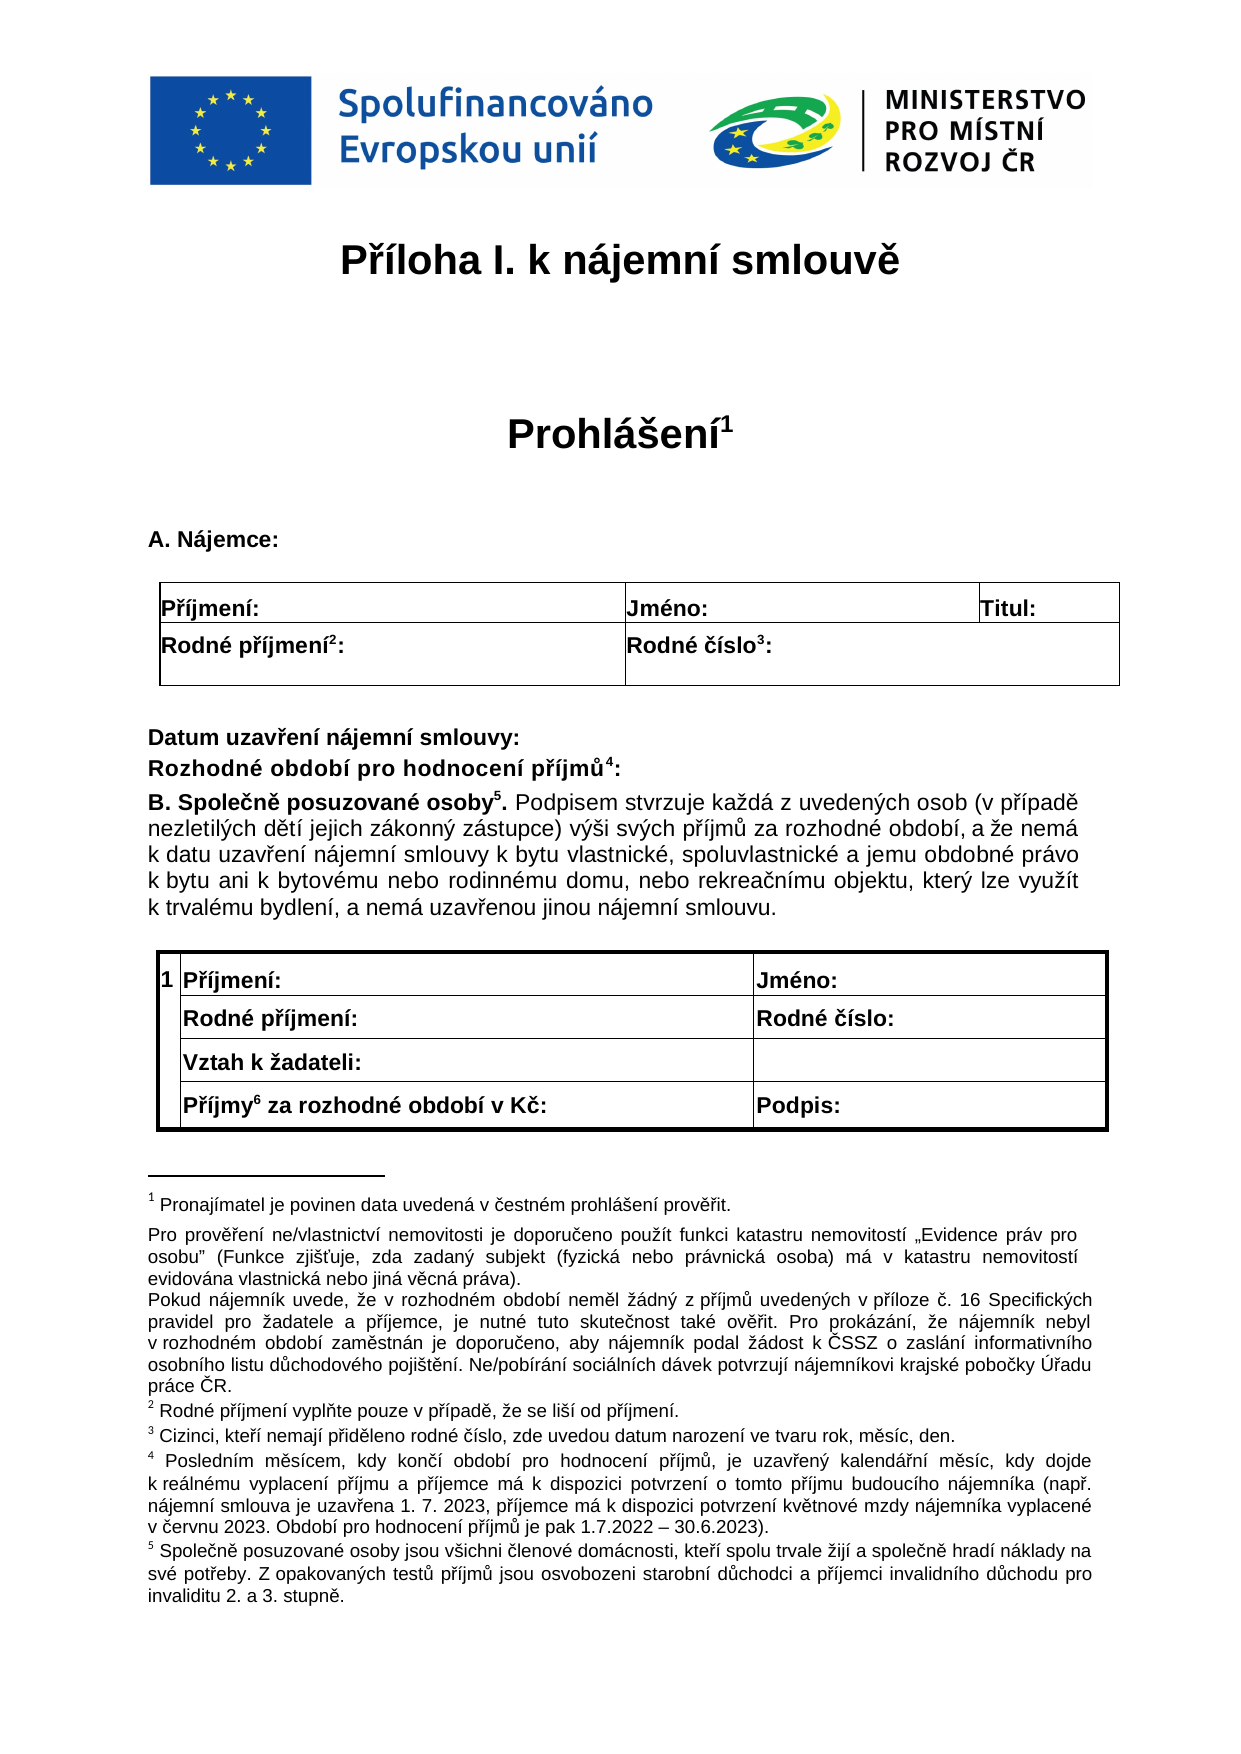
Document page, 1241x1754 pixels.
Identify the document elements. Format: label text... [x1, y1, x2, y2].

text Prohlášení [148, 410, 1092, 458]
picture [147, 73, 1093, 188]
table_header Titul: [980, 583, 1119, 622]
table_header Jméno: [626, 583, 979, 622]
table_cell Rodné příjmení: [181, 996, 753, 1038]
table_cell Rodné číslo: [754, 996, 1105, 1038]
table_header Příjmení: [161, 583, 625, 622]
text B. Společně posuzované osoby. Podpisem stvrzuje každá z uvedených osob (v případě nezletilých dětí jejich zákonný zástupce) výši svých příjmů za rozhodné období, a že nemá k datu uzavření nájemní smlouvy k bytu vlastnické, spoluvlastnické a jemu obdobné právo k bytu ani k bytovému nebo rodinnému domu, nebo rekreačnímu objektu, který lze využít k trvalému bydlení, a nemá uzavřenou jinou nájemní smlouvu. [148, 788, 1079, 920]
table_cell Rodné příjmení: [161, 623, 625, 685]
table_cell Rodné číslo: [626, 623, 1119, 685]
table_header 1 [160, 954, 180, 1127]
table_cell Vztah k žadateli: [181, 1039, 753, 1081]
table_cell Podpis: [754, 1082, 1105, 1127]
table_cell Příjmy za rozhodné období v Kč: [181, 1082, 753, 1127]
table_header Příjmení: [181, 954, 753, 995]
text Rozhodné období pro hodnocení příjmů: [148, 753, 1094, 781]
text Příloha I. k nájemní smlouvě [148, 236, 1092, 284]
table_header Jméno: [754, 954, 1105, 995]
text Datum uzavření nájemní smlouvy: [148, 722, 1094, 750]
text A. Nájemce: [148, 524, 1094, 552]
table_cell [754, 1039, 1105, 1081]
